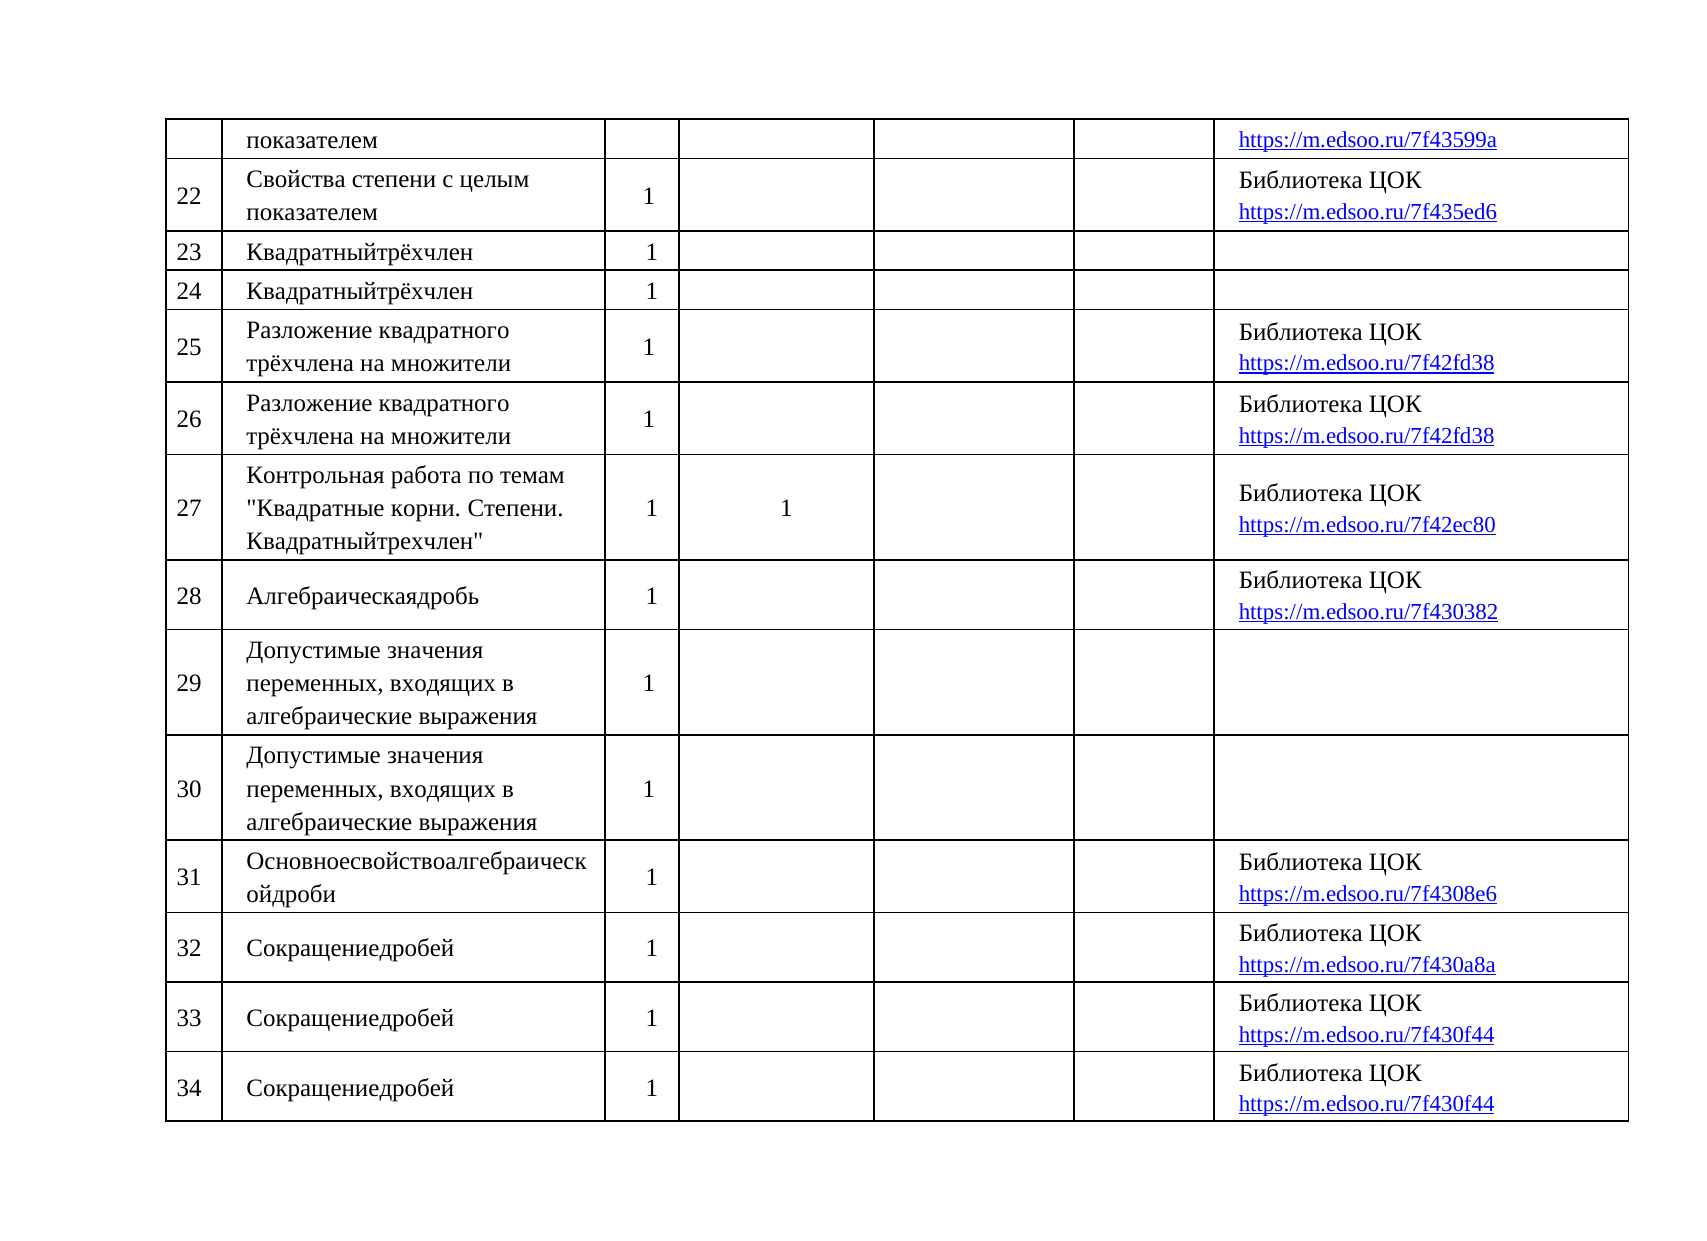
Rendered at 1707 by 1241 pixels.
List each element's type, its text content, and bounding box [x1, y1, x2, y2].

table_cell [1215, 120, 1628, 157]
table_cell 1 [606, 1052, 678, 1120]
table_cell Библиотека ЦОК https://m.edsoo.ru/7f435ed6 [1215, 159, 1628, 230]
table_cell [1075, 310, 1213, 381]
table_cell 1 [606, 159, 678, 230]
table_cell Квадратныйтрёхчлен [223, 271, 604, 309]
table_cell 29 [167, 630, 221, 734]
table_cell [680, 310, 873, 381]
table_cell [1075, 383, 1213, 453]
table_cell [1075, 159, 1213, 230]
table_cell Допустимые значения переменных, входящих в алгебраические выражения [223, 736, 604, 839]
table_cell Библиотека ЦОК https://m.edsoo.ru/7f4308e6 [1215, 841, 1628, 912]
table_cell Допустимые значения переменных, входящих в алгебраические выражения [223, 630, 604, 734]
table_cell 1 [606, 736, 678, 839]
table_cell Квадратныйтрёхчлен [223, 232, 604, 269]
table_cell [223, 120, 604, 157]
table_cell [875, 913, 1073, 981]
table_cell Библиотека ЦОК https://m.edsoo.ru/7f42ec80 [1215, 455, 1628, 559]
table_cell Алгебраическаядробь [223, 561, 604, 628]
table_cell [680, 841, 873, 912]
table_cell [680, 630, 873, 734]
table_cell 1 [606, 310, 678, 381]
table_cell Библиотека ЦОК https://m.edsoo.ru/7f430382 [1215, 561, 1628, 628]
table_cell [680, 120, 873, 157]
table_cell [875, 271, 1073, 309]
table_cell [875, 630, 1073, 734]
table_cell [680, 913, 873, 981]
table_cell 30 [167, 736, 221, 839]
table_cell 24 [167, 271, 221, 309]
table_cell [875, 561, 1073, 628]
table_cell [680, 983, 873, 1051]
table_cell Библиотека ЦОК https://m.edsoo.ru/7f430f44 [1215, 983, 1628, 1051]
table_cell Библиотека ЦОК https://m.edsoo.ru/7f430f44 [1215, 1052, 1628, 1120]
table_cell Контрольная работа по темам "Квадратные корни. Степени. Квадратныйтрехчлен" [223, 455, 604, 559]
table_cell [1215, 232, 1628, 269]
table_cell [875, 1052, 1073, 1120]
table_cell [875, 841, 1073, 912]
table_cell [875, 120, 1073, 157]
table_cell [1075, 841, 1213, 912]
table_cell 28 [167, 561, 221, 628]
table_cell 27 [167, 455, 221, 559]
table_cell [1075, 913, 1213, 981]
table_cell [875, 232, 1073, 269]
table_cell 25 [167, 310, 221, 381]
table_cell [875, 736, 1073, 839]
table_cell [1075, 561, 1213, 628]
table_cell [1215, 271, 1628, 309]
table_cell 33 [167, 983, 221, 1051]
table_cell [875, 455, 1073, 559]
table_cell [875, 159, 1073, 230]
table_cell 1 [606, 271, 678, 309]
table_cell 26 [167, 383, 221, 453]
table_cell Библиотека ЦОК https://m.edsoo.ru/7f42fd38 [1215, 383, 1628, 453]
table_cell 22 [167, 159, 221, 230]
table_cell Сокращениедробей [223, 913, 604, 981]
table_cell 1 [606, 455, 678, 559]
table_cell 32 [167, 913, 221, 981]
table_cell [875, 983, 1073, 1051]
table_cell Библиотека ЦОК https://m.edsoo.ru/7f42fd38 [1215, 310, 1628, 381]
table_cell 1 [606, 983, 678, 1051]
table_cell Основноесвойствоалгебраическойдроби [223, 841, 604, 912]
table_cell 34 [167, 1052, 221, 1120]
table_cell [1075, 232, 1213, 269]
table_cell Библиотека ЦОК https://m.edsoo.ru/7f430a8a [1215, 913, 1628, 981]
table_cell [680, 561, 873, 628]
table_cell [1075, 271, 1213, 309]
table_cell 1 [606, 913, 678, 981]
table_cell [1075, 455, 1213, 559]
table_cell [1075, 630, 1213, 734]
table_cell [680, 159, 873, 230]
table_cell 1 [606, 383, 678, 453]
table_cell [680, 383, 873, 453]
table_cell 21 [167, 120, 221, 157]
table_cell 1 [606, 841, 678, 912]
table_cell 23 [167, 232, 221, 269]
table_cell Разложение квадратного трёхчлена на множители [223, 310, 604, 381]
table_cell [1075, 736, 1213, 839]
table_cell Свойства степени с целым показателем [223, 159, 604, 230]
table_cell Разложение квадратного трёхчлена на множители [223, 383, 604, 453]
table_cell Сокращениедробей [223, 983, 604, 1051]
table_cell 1 [606, 120, 678, 157]
table_cell [680, 1052, 873, 1120]
table_cell [1215, 630, 1628, 734]
table_cell 1 [606, 630, 678, 734]
table_cell Сокращениедробей [223, 1052, 604, 1120]
table_cell [1075, 1052, 1213, 1120]
table_cell [1075, 120, 1213, 157]
table_cell [1215, 736, 1628, 839]
table_cell [680, 271, 873, 309]
table_cell 31 [167, 841, 221, 912]
table_cell [875, 310, 1073, 381]
table_cell 1 [680, 455, 873, 559]
table_cell [680, 232, 873, 269]
table_cell [1075, 983, 1213, 1051]
table_cell [875, 383, 1073, 453]
table_cell 1 [606, 232, 678, 269]
table_cell [680, 736, 873, 839]
table_cell 1 [606, 561, 678, 628]
